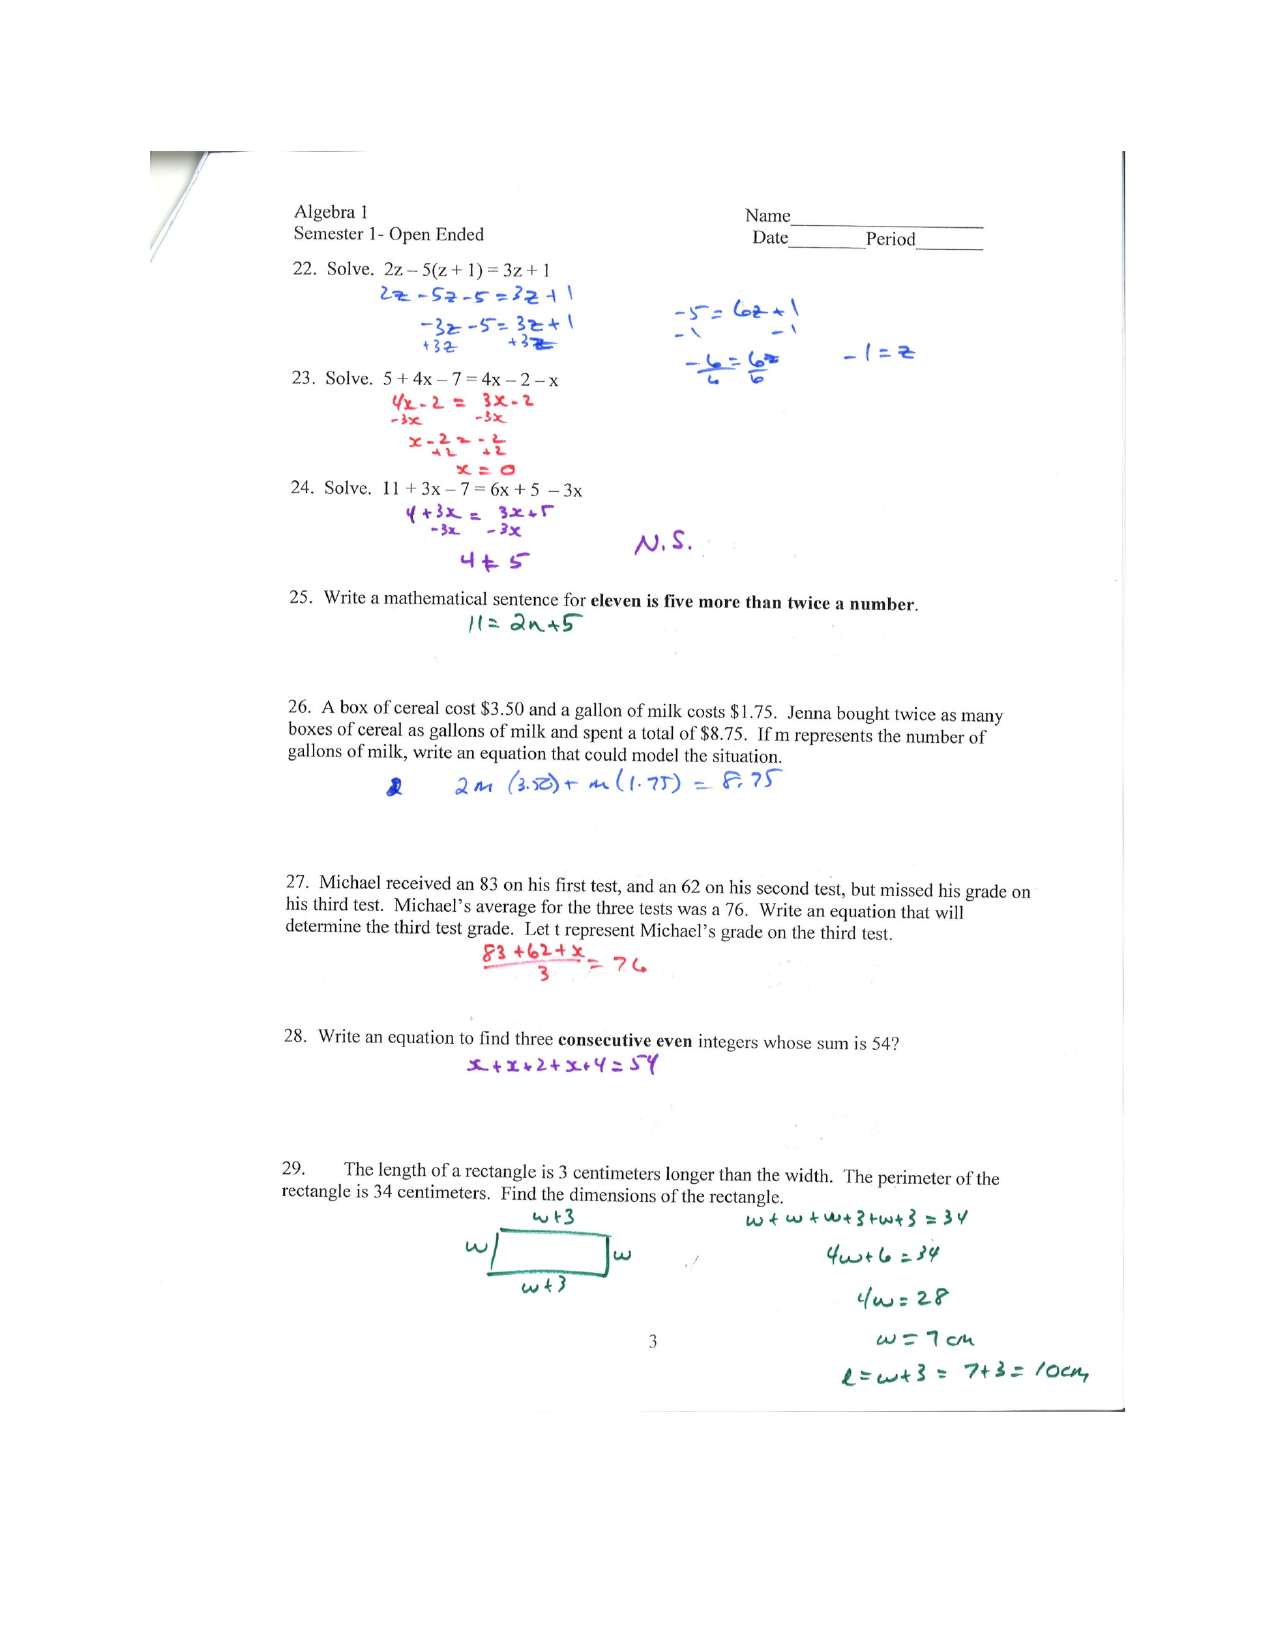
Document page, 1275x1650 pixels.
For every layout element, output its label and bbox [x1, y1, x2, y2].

picture [150, 150, 1125, 1412]
